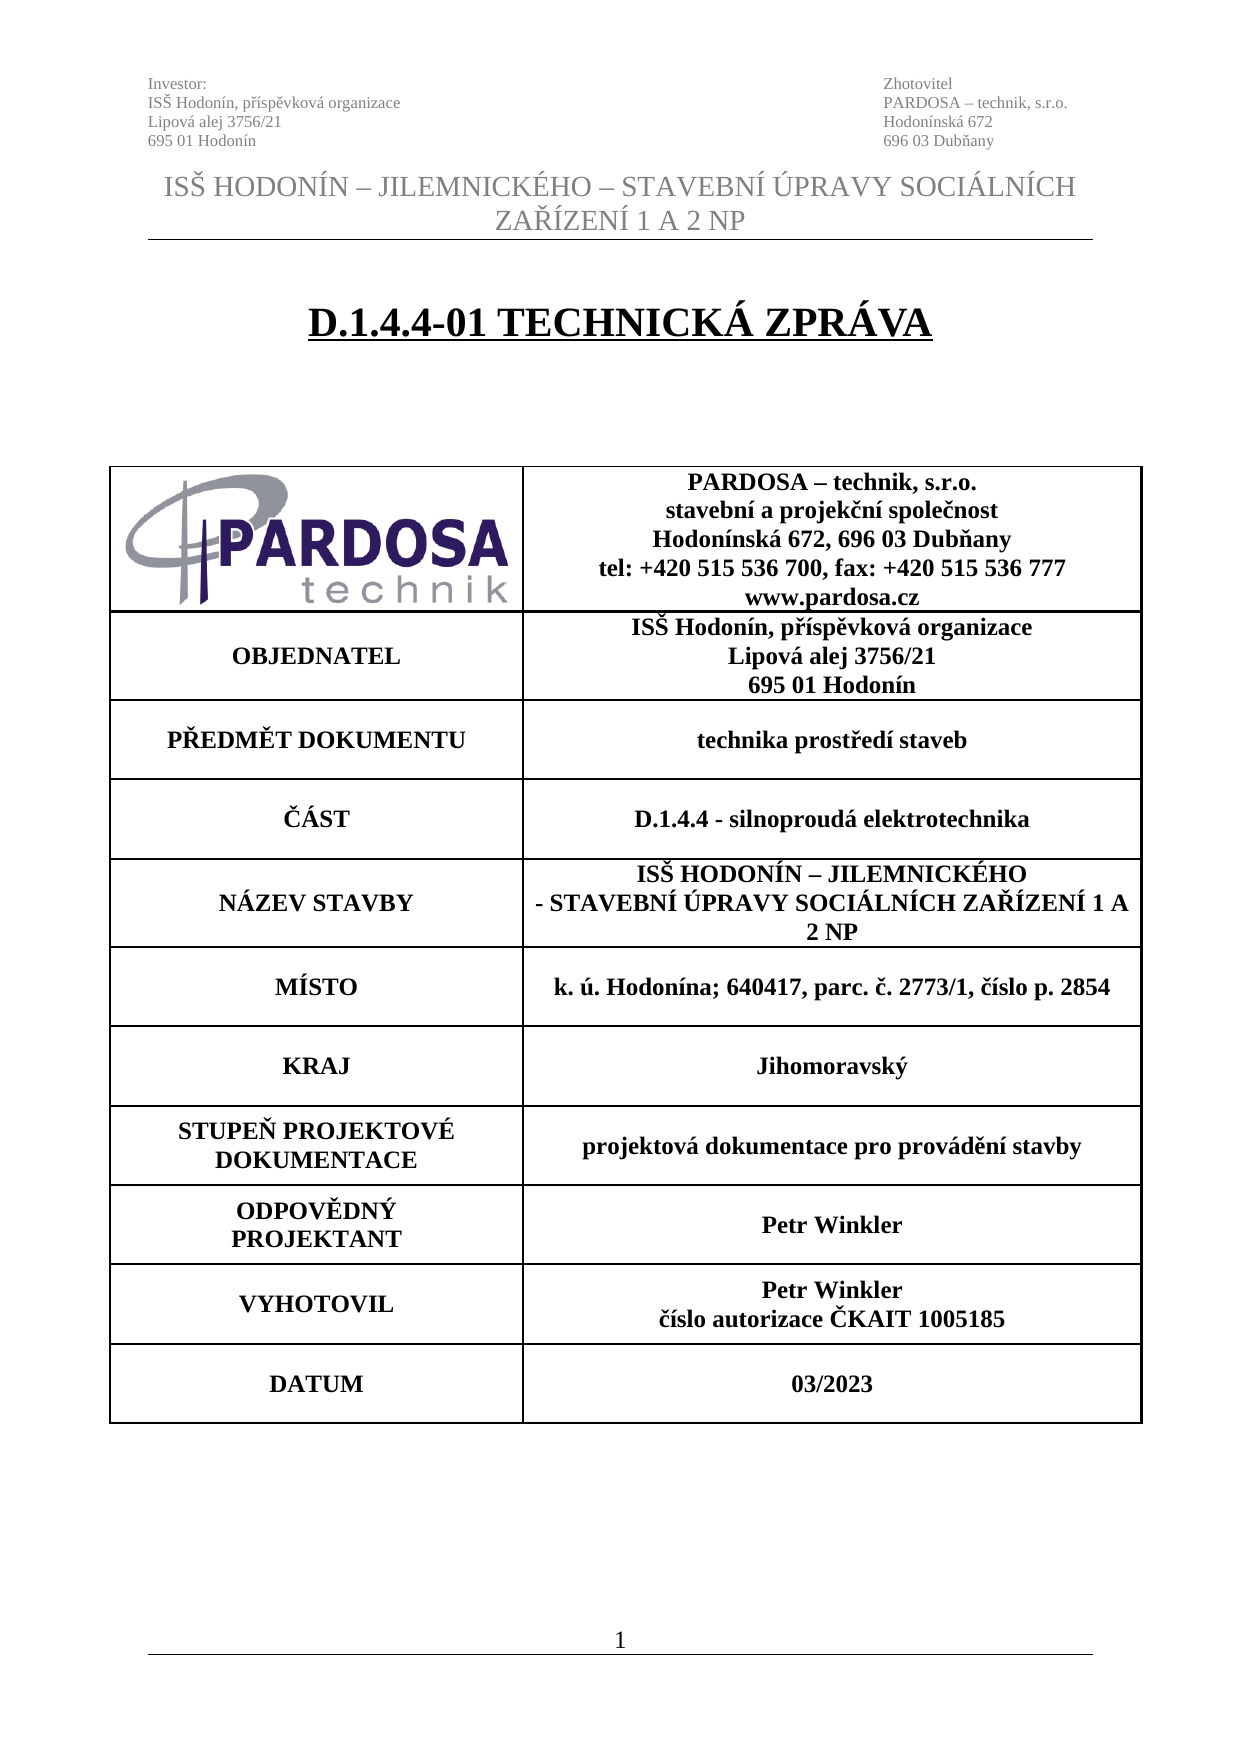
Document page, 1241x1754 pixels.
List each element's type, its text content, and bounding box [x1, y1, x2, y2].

table_cell NÁZEV STAVBY [111, 860, 522, 946]
table_cell ČÁST [111, 780, 522, 857]
table_cell ISŠ Hodonín, příspěvková organizace Lipová alej 3756/21 695 01 Hodonín [524, 613, 1140, 699]
table_cell KRAJ [111, 1027, 522, 1104]
table_cell VYHOTOVIL [111, 1265, 522, 1343]
table_cell ODPOVĚDNÝ PROJEKTANT [111, 1186, 522, 1263]
table_cell STUPEŇ PROJEKTOVÉ DOKUMENTACE [111, 1107, 522, 1184]
table_cell technika prostředí staveb [524, 701, 1140, 778]
table_header [510, 467, 522, 610]
subtitle D.1.4.4-01 TECHNICKÁ ZPRÁVA [148, 297, 1093, 345]
table_cell projektová dokumentace pro provádění stavby [524, 1107, 1140, 1184]
table_cell DATUM [111, 1345, 522, 1422]
table_cell k. ú. Hodonína; 640417, parc. č. 2773/1, číslo p. 2854 [524, 948, 1140, 1025]
picture [122, 467, 510, 610]
table_cell Petr Winkler číslo autorizace ČKAIT 1005185 [524, 1265, 1140, 1343]
table_header [111, 467, 122, 610]
table_cell 03/2023 [524, 1345, 1140, 1422]
table_cell D.1.4.4 - silnoproudá elektrotechnika [524, 780, 1140, 857]
table_cell Jihomoravský [524, 1027, 1140, 1104]
table_cell ISŠ HODONÍN – JILEMNICKÉHO - STAVEBNÍ ÚPRAVY SOCIÁLNÍCH ZAŘÍZENÍ 1 A 2 NP [524, 860, 1140, 946]
table_cell OBJEDNATEL [111, 613, 522, 699]
table_cell PŘEDMĚT DOKUMENTU [111, 701, 522, 778]
table_cell MÍSTO [111, 948, 522, 1025]
table_header PARDOSA – technik, s.r.o. stavební a projekční společnost Hodonínská 672, 696 03 Dubňany tel: +420 515 536 700, fax: +420 515 536 777 www.pardosa.cz [524, 467, 1140, 610]
table_cell Petr Winkler [524, 1186, 1140, 1263]
